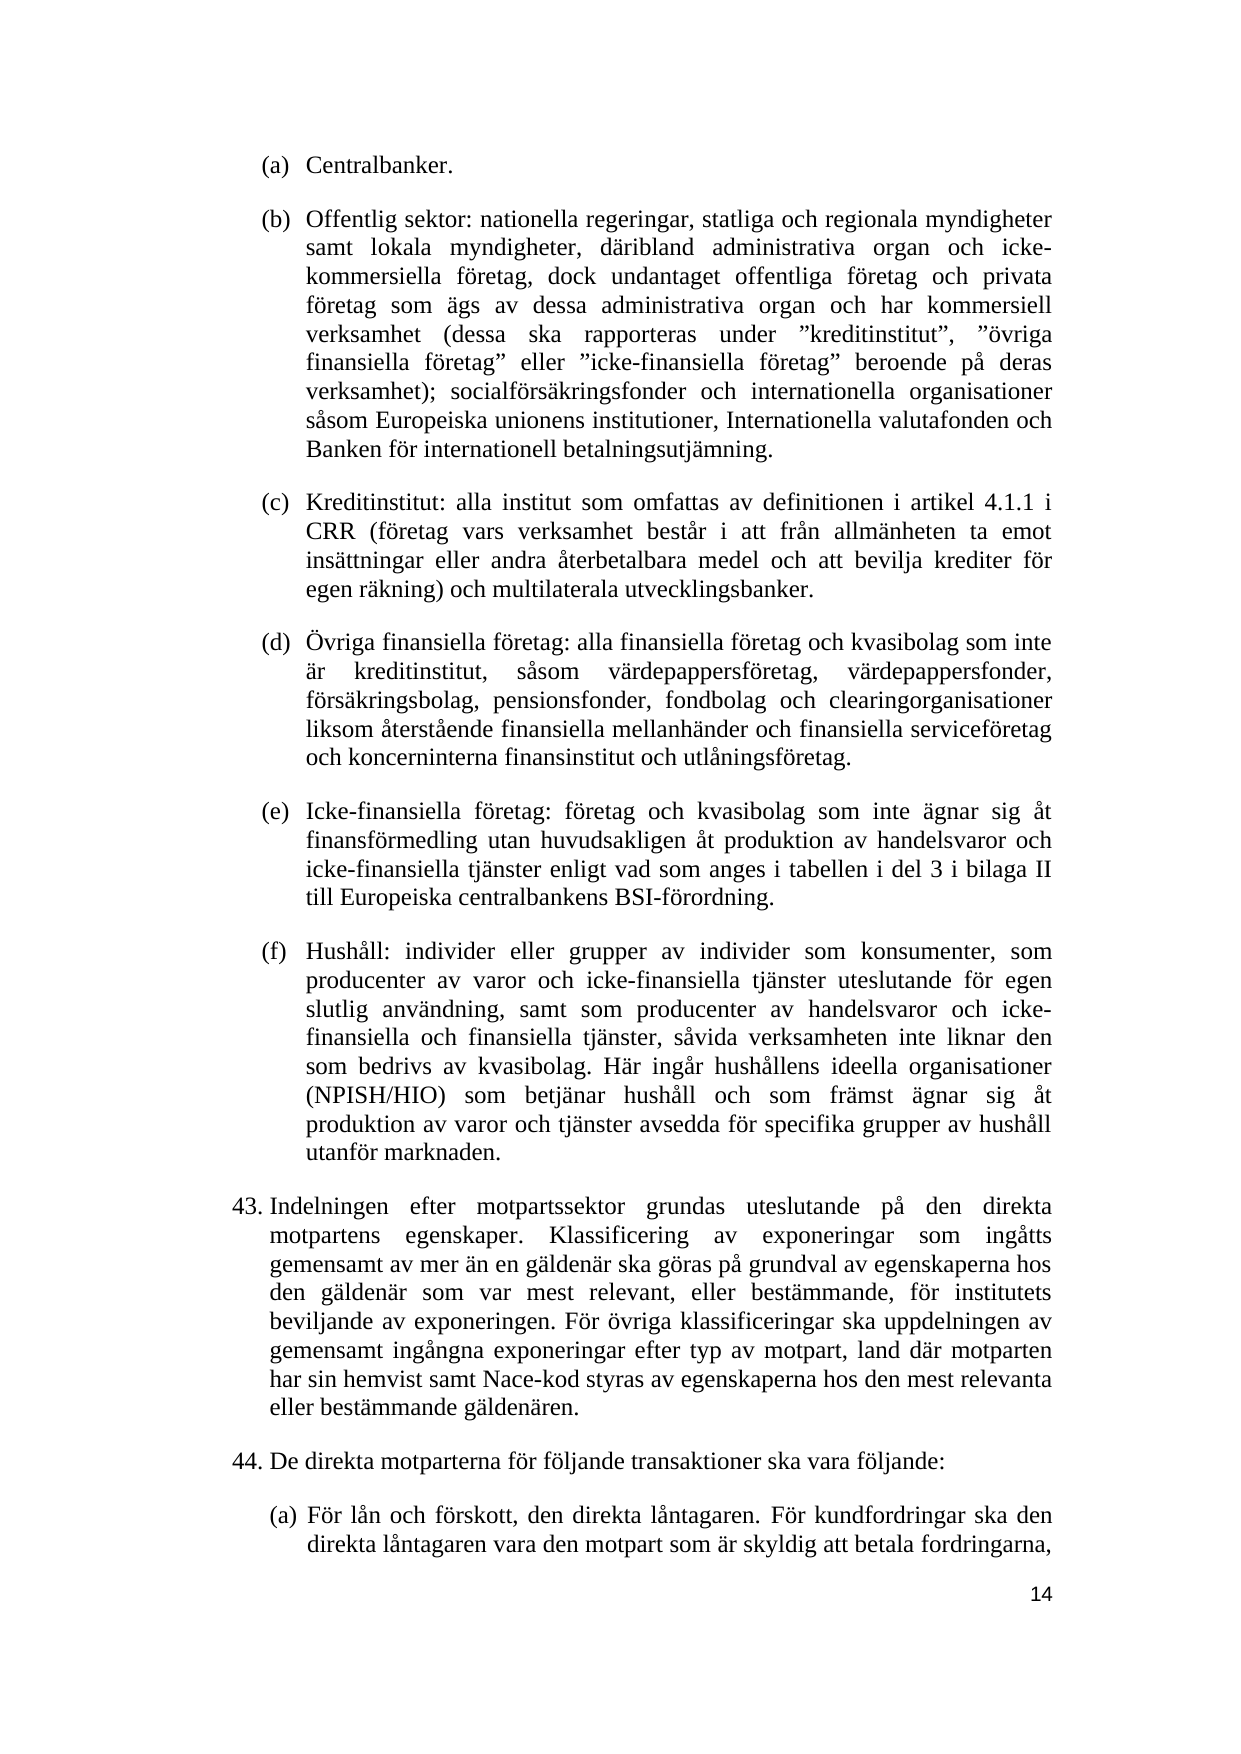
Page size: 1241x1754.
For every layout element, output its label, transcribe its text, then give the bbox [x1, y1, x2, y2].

text Indelningen efter motpartssektor grundas uteslutande på den direkta motpartens egenskaper. Klassificering av exponeringar som ingåtts gemensamt av mer än en gäldenär ska göras på grundval av egenskaperna hos den gäldenär som var mest relevant, eller bestämmande, för institutets beviljande av exponeringen. För övriga klassificeringar ska uppdelningen av gemensamt ingångna exponeringar efter typ av motpart, land där motparten har sin hemvist samt Nace-kod styras av egenskaperna hos den mest relevanta eller bestämmande gäldenären. [232, 1191, 1053, 1421]
list Kreditinstitut: alla institut som omfattas av definitionen i artikel 4.1.1 i CRR (företag vars verksamhet består i att från allmänheten ta emot insättningar eller andra återbetalbara medel och att bevilja krediter för egen räkning) och multilaterala utvecklingsbanker. [261, 487, 1053, 602]
list Icke-finansiella företag: företag och kvasibolag som inte ägnar sig åt finansförmedling utan huvudsakligen åt produktion av handelsvaror och icke-finansiella tjänster enligt vad som anges i tabellen i del 3 i bilaga II till Europeiska centralbankens BSI-förordning. [261, 796, 1053, 911]
list Hushåll: individer eller grupper av individer som konsumenter, som producenter av varor och icke-finansiella tjänster uteslutande för egen slutlig användning, samt som producenter av handelsvaror och icke-finansiella och finansiella tjänster, såvida verksamheten inte liknar den som bedrivs av kvasibolag. Här ingår hushållens ideella organisationer (NPISH/HIO) som betjänar hushåll och som främst ägnar sig åt produktion av varor och tjänster avsedda för specifika grupper av hushåll utanför marknaden. [261, 936, 1053, 1166]
list Centralbanker. [261, 150, 1053, 179]
text De direkta motparterna för följande transaktioner ska vara följande: [232, 1446, 1053, 1475]
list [269, 1500, 1053, 1557]
list Övriga finansiella företag: alla finansiella företag och kvasibolag som inte är kreditinstitut, såsom värdepappersföretag, värdepappersfonder, försäkringsbolag, pensionsfonder, fondbolag och clearingorganisationer liksom återstående finansiella mellanhänder och finansiella serviceföretag och koncerninterna finansinstitut och utlåningsföretag. [261, 627, 1053, 771]
list Offentlig sektor: nationella regeringar, statliga och regionala myndigheter samt lokala myndigheter, däribland administrativa organ och icke-kommersiella företag, dock undantaget offentliga företag och privata företag som ägs av dessa administrativa organ och har kommersiell verksamhet (dessa ska rapporteras under ”kreditinstitut”, ”övriga finansiella företag” eller ”icke-finansiella företag” beroende på deras verksamhet); socialförsäkringsfonder och internationella organisationer såsom Europeiska unionens institutioner, Internationella valutafonden och Banken för internationell betalningsutjämning. [261, 204, 1053, 462]
